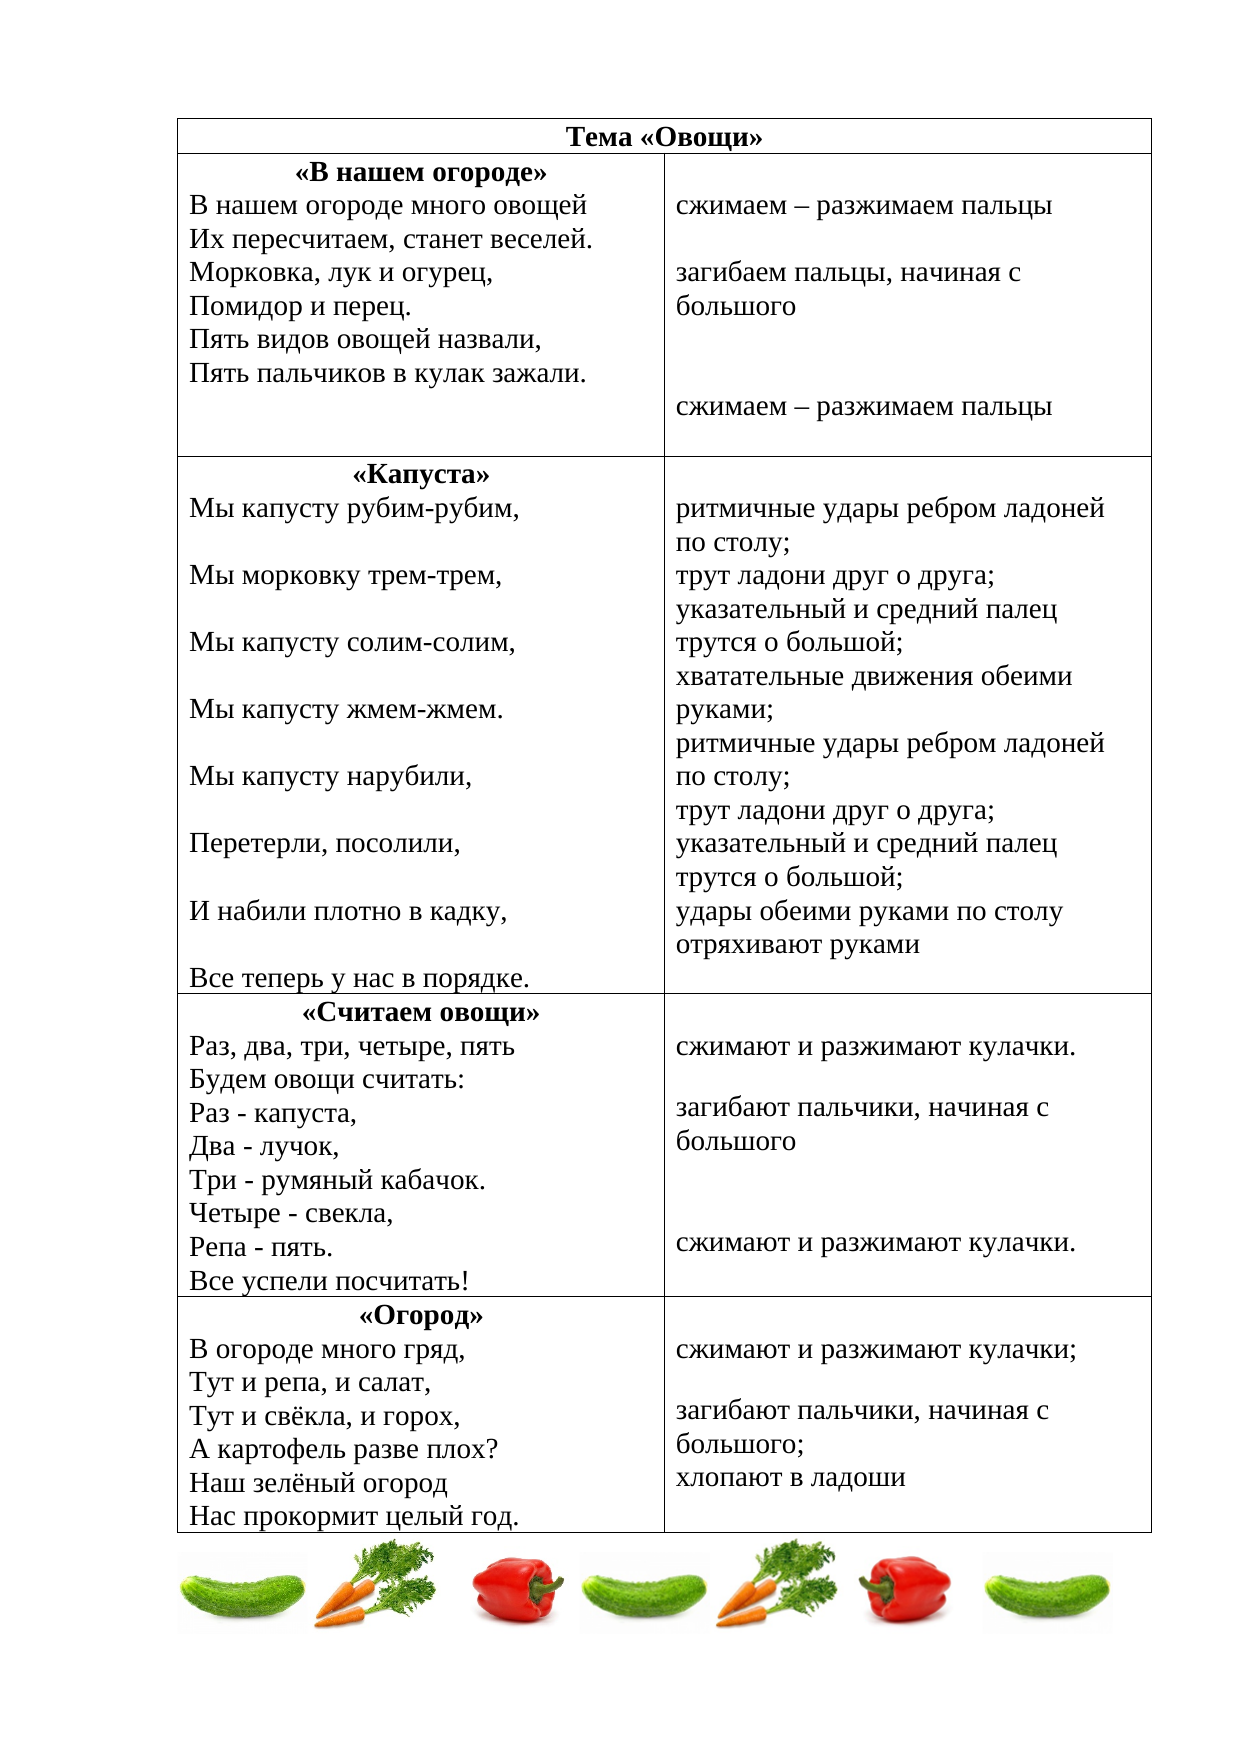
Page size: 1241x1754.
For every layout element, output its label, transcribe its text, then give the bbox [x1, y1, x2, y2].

table_cell ритмичные удары ребром ладоней по столу; трут ладони друг о друга; указательный и средний палец трутся о большой; хватательные движения обеими руками; ритмичные удары ребром ладоней по столу; трут ладони друг о друга; указательный и средний палец трутся о большой; удары обеими руками по столу отряхивают руками [665, 457, 1151, 993]
table_cell «В нашем огороде» В нашем огороде много овощей Их пересчитаем, станет веселей. Морковка, лук и огурец, Помидор и перец. Пять видов овощей назвали, Пять пальчиков в кулак зажали. [178, 154, 664, 456]
table_cell сжимают и разжимают кулачки; загибают пальчики, начиная с большого; хлопают в ладоши [665, 1297, 1151, 1532]
table_header Тема «Овощи» [178, 119, 1151, 153]
table_cell сжимают и разжимают кулачки. загибают пальчики, начиная с большого сжимают и разжимают кулачки. [665, 994, 1151, 1296]
table_cell «Считаем овощи» Раз, два, три, четыре, пять Будем овощи считать: Раз - капуста, Два - лучок, Три - румяный кабачок. Четыре - свекла, Репа - пять. Все успели посчитать! [178, 994, 664, 1296]
table_cell «Капуста» Мы капусту рубим-рубим, Мы морковку трем-трем, Мы капусту солим-солим, Мы капусту жмем-жмем. Мы капусту нарубили, Перетерли, посолили, И набили плотно в кадку, Все теперь у нас в порядке. [178, 457, 664, 993]
picture [177, 1533, 1113, 1634]
table_cell «Огород» В огороде много гряд, Тут и репа, и салат, Тут и свёкла, и горох, А картофель разве плох? Наш зелёный огород Нас прокормит целый год. [178, 1297, 664, 1532]
table_cell сжимаем – разжимаем пальцы загибаем пальцы, начиная с большого сжимаем – разжимаем пальцы [665, 154, 1151, 456]
